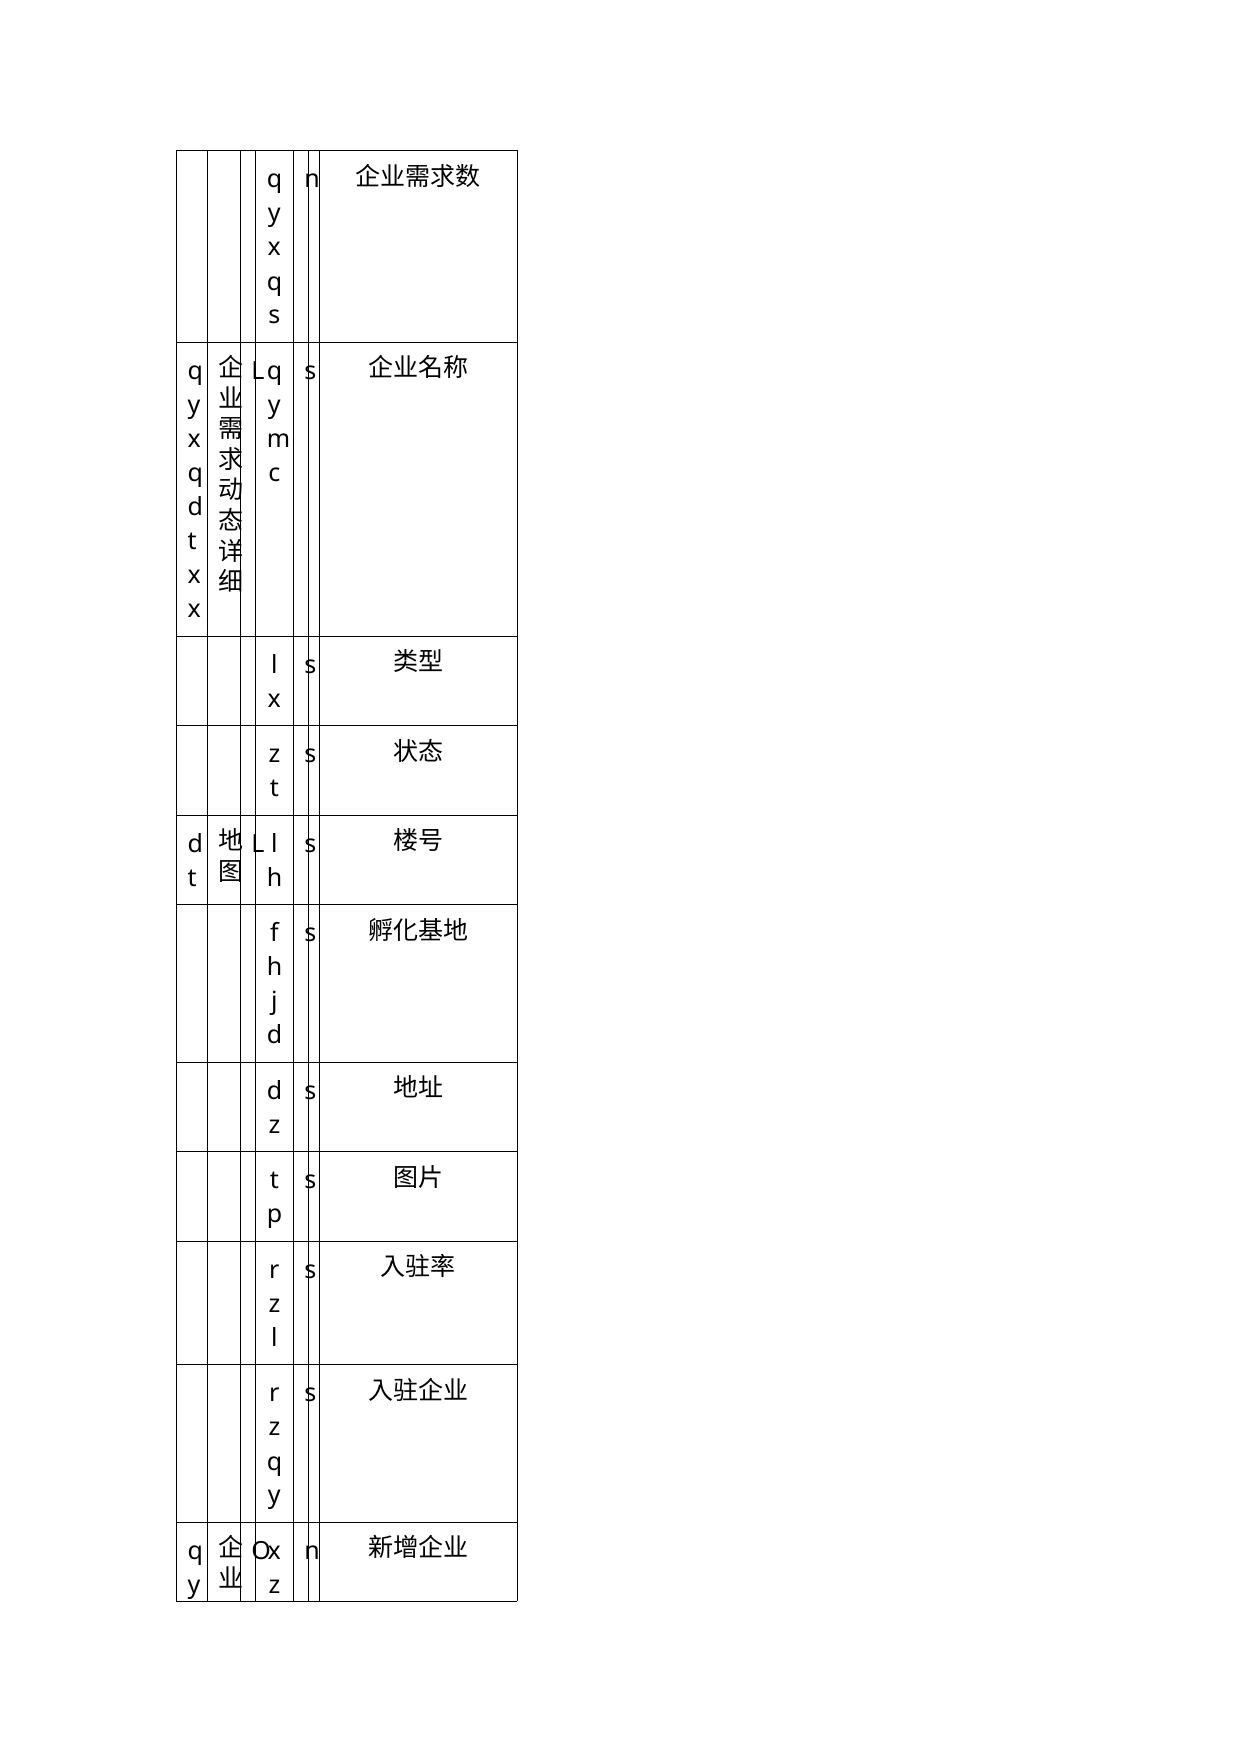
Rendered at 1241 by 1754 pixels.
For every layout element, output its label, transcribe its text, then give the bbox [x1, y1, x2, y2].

table_cell [208, 1063, 240, 1151]
table_cell [241, 151, 255, 342]
table_cell number [294, 151, 308, 342]
table_cell [208, 1152, 240, 1241]
table_cell 类型 [320, 637, 517, 725]
table_cell 入驻企业 [320, 1365, 517, 1522]
table_cell [208, 1242, 240, 1364]
table_cell 新增企业 [320, 1523, 517, 1601]
table_cell 入驻率 [320, 1242, 517, 1364]
table_cell rzqy [256, 1365, 293, 1522]
table_cell [208, 1365, 240, 1522]
table_cell 楼号 [320, 816, 517, 904]
table_cell 地图 [208, 816, 240, 904]
table_cell [177, 1152, 207, 1241]
table_cell fhjd [256, 905, 293, 1062]
table_cell [208, 151, 240, 342]
table_cell 孵化基地 [320, 905, 517, 1062]
table_cell qybhqk [177, 1523, 207, 1601]
table_cell number [294, 1523, 308, 1601]
table_cell [241, 1152, 255, 1241]
table_cell string [294, 905, 308, 1062]
table_cell [177, 726, 207, 814]
table_cell [177, 905, 207, 1062]
table_cell [177, 637, 207, 725]
table_cell [208, 726, 240, 814]
table_cell tp [256, 1152, 293, 1241]
table_cell dt [177, 816, 207, 904]
table_cell [177, 1365, 207, 1522]
table_cell [177, 1063, 207, 1151]
table_cell lh [256, 816, 293, 904]
table_cell string [294, 1242, 308, 1364]
table_cell string [294, 637, 308, 725]
table_cell List<Object> [241, 816, 255, 904]
table_cell string [294, 726, 308, 814]
table_cell 企业需求数 [320, 151, 517, 342]
table_cell xzqy [256, 1523, 293, 1601]
table_cell qymc [256, 343, 293, 636]
table_cell string [294, 816, 308, 904]
table_cell lx [256, 637, 293, 725]
table_cell [177, 151, 207, 342]
table_cell zt [256, 726, 293, 814]
table_cell List<Object> [241, 343, 255, 636]
table_cell Object [241, 1523, 255, 1601]
table_cell [208, 905, 240, 1062]
table_cell [241, 905, 255, 1062]
table_cell string [294, 1152, 308, 1241]
table_cell string [294, 1063, 308, 1151]
table_cell [241, 1242, 255, 1364]
table_cell string [294, 343, 308, 636]
table_cell [241, 726, 255, 814]
table_cell 状态 [320, 726, 517, 814]
table_cell 地址 [320, 1063, 517, 1151]
table_cell [241, 1063, 255, 1151]
table_cell rzl [256, 1242, 293, 1364]
table_cell [177, 1242, 207, 1364]
table_cell qyxqdtxx [177, 343, 207, 636]
table_cell string [294, 1365, 308, 1522]
table_cell 企业名称 [320, 343, 517, 636]
table_cell 企业需求动态详细 [208, 343, 240, 636]
table_cell dz [256, 1063, 293, 1151]
table_cell [241, 1365, 255, 1522]
table_cell [208, 637, 240, 725]
table_cell 图片 [320, 1152, 517, 1241]
table_cell 企业变化情况 [208, 1523, 240, 1601]
table_cell [241, 637, 255, 725]
table_cell qyxqs [256, 151, 293, 342]
